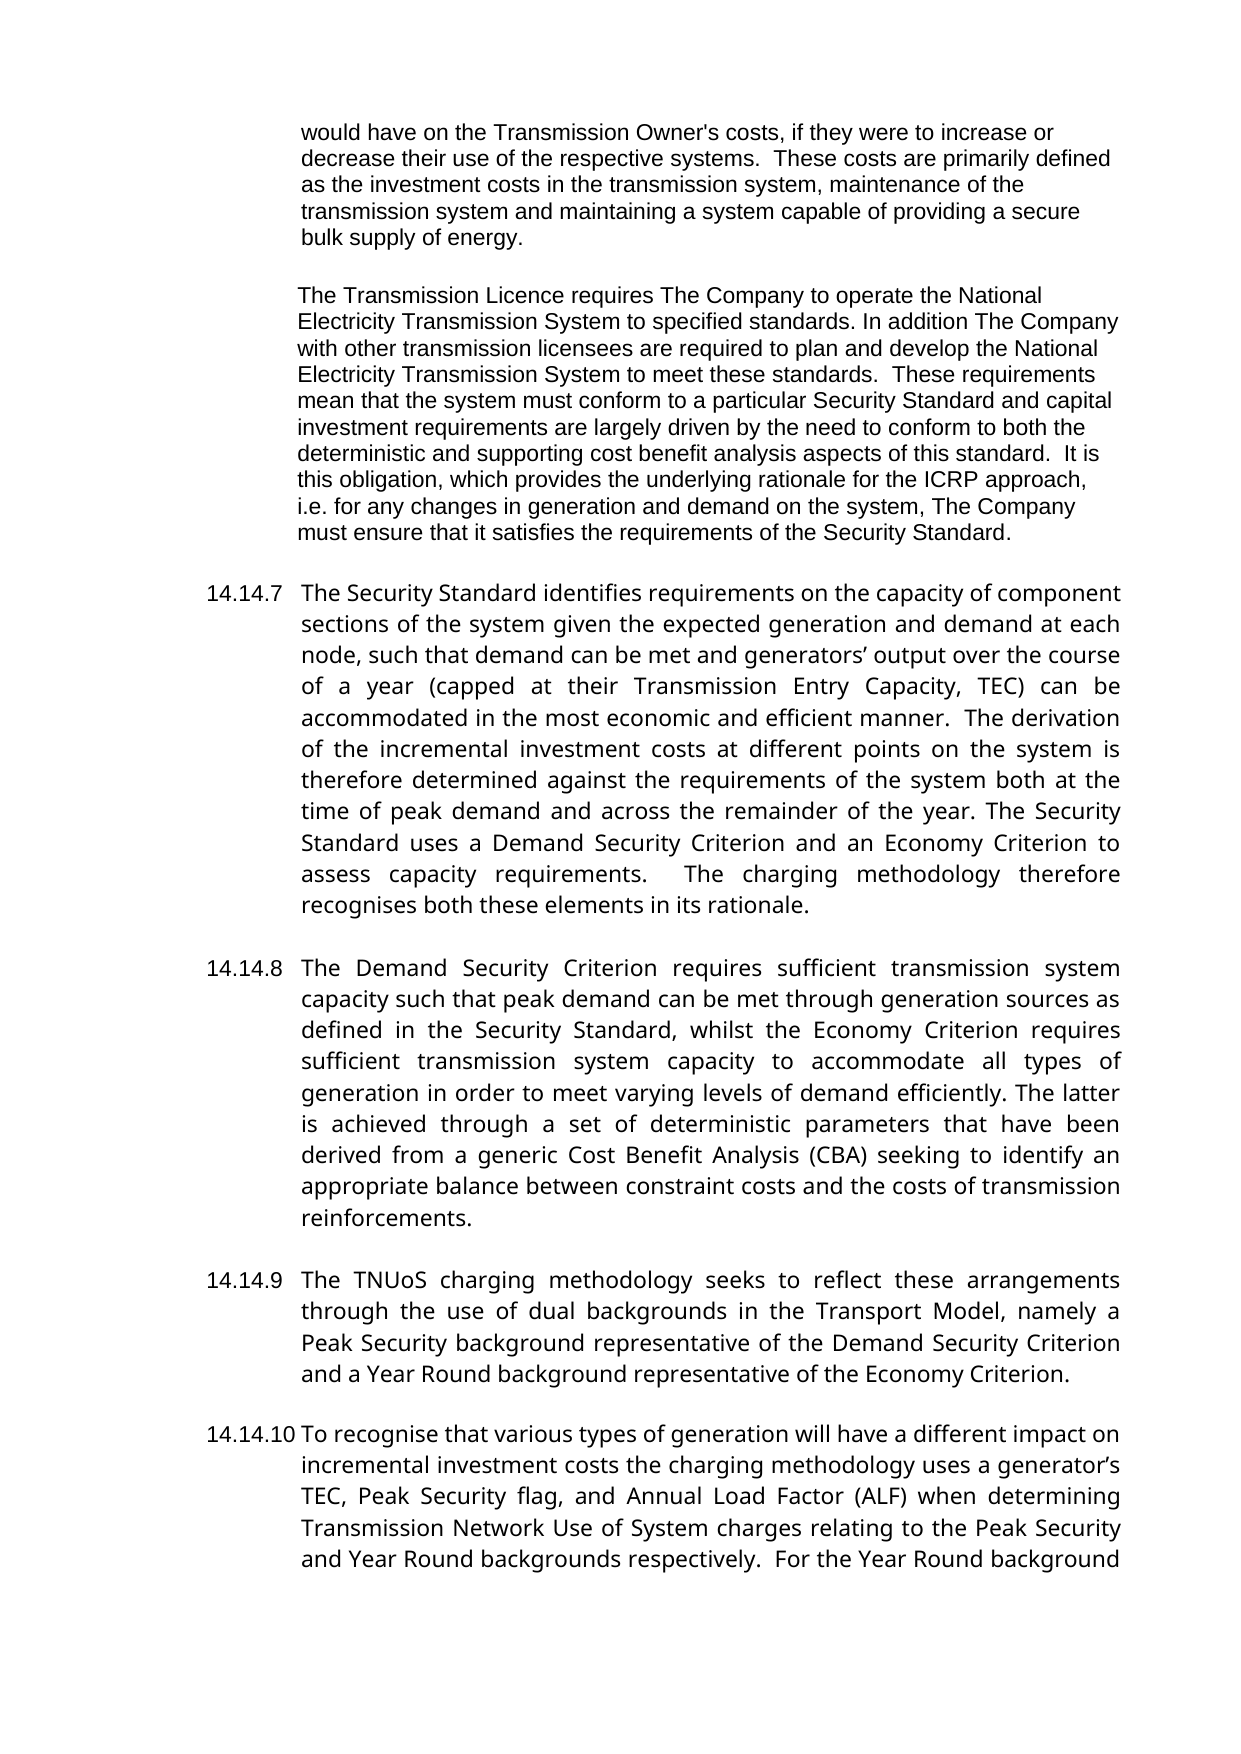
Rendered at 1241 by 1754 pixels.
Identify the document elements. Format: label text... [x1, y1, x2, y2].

list The Demand Security Criterion requires sufficient transmission system capacity such that peak demand can be met through generation sources as defined in the Security Standard, whilst the Economy Criterion requires sufficient transmission system capacity to accommodate all types of generation in order to meet varying levels of demand efficiently. The latter is achieved through a set of deterministic parameters that have been derived from a generic Cost Benefit Analysis (CBA) seeking to identify an appropriate balance between constraint costs and the costs of transmission reinforcements. [206, 952, 1121, 1233]
list The TNUoS charging methodology seeks to reflect these arrangements through the use of dual backgrounds in the Transport Model, namely a Peak Security background representative of the Demand Security Criterion and a Year Round background representative of the Economy Criterion. [206, 1264, 1121, 1389]
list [206, 1418, 1121, 1574]
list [206, 119, 1121, 251]
text The Transmission Licence requires The Company to operate the National Electricity Transmission System to specified standards. In addition The Company with other transmission licensees are required to plan and develop the National Electricity Transmission System to meet these standards. These requirements mean that the system must conform to a particular Security Standard and capital investment requirements are largely driven by the need to conform to both the deterministic and supporting cost benefit analysis aspects of this standard. It is this obligation, which provides the underlying rationale for the ICRP approach, i.e. for any changes in generation and demand on the system, The Company must ensure that it satisfies the requirements of the Security Standard. [297, 282, 1121, 545]
list The Security Standard identifies requirements on the capacity of component sections of the system given the expected generation and demand at each node, such that demand can be met and generators’ output over the course of a year (capped at their Transmission Entry Capacity, TEC) can be accommodated in the most economic and efficient manner. The derivation of the incremental investment costs at different points on the system is therefore determined against the requirements of the system both at the time of peak demand and across the remainder of the year. The Security Standard uses a Demand Security Criterion and an Economy Criterion to assess capacity requirements. The charging methodology therefore recognises both these elements in its rationale. [206, 577, 1121, 920]
